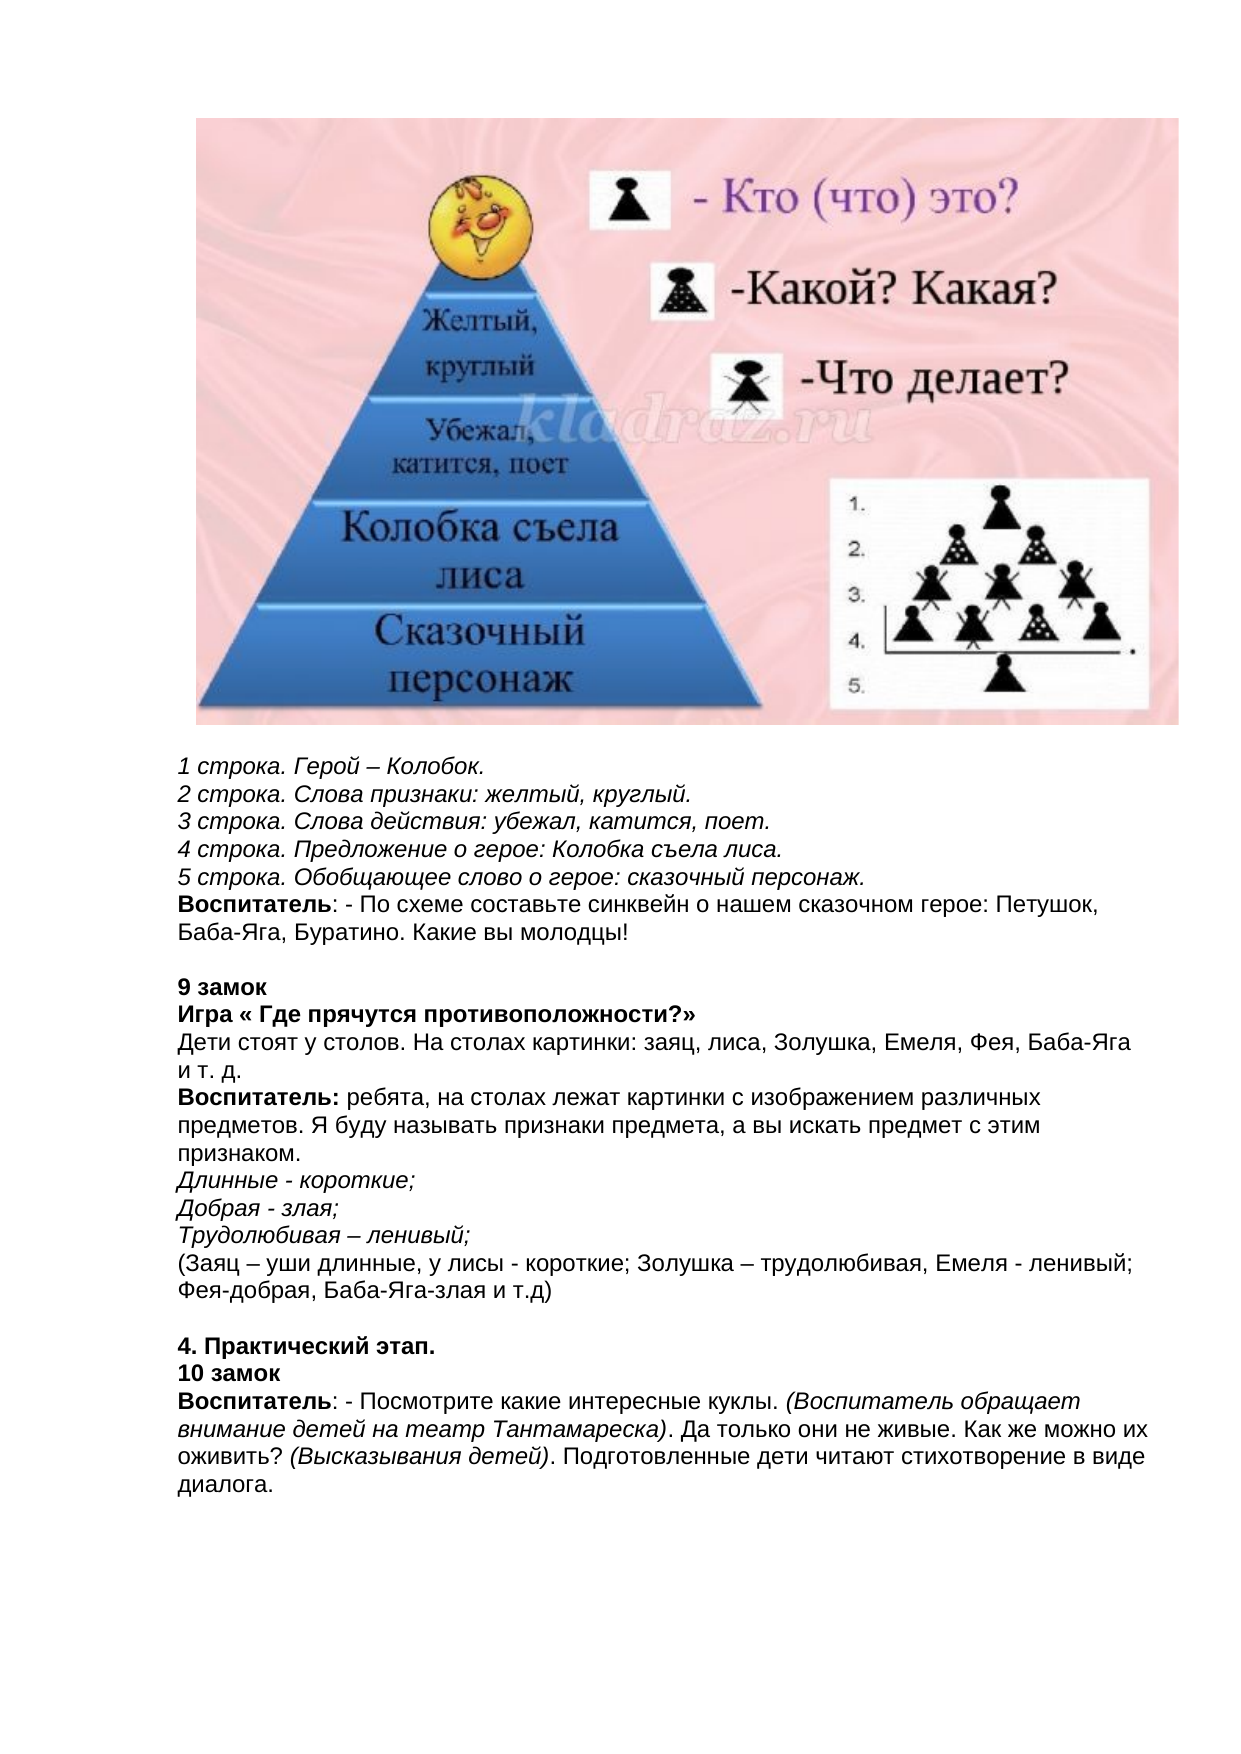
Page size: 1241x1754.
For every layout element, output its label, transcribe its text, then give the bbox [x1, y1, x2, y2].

picture [196, 118, 1179, 725]
text 1 строка. Герой – Колобок. 2 строка. Слова признаки: желтый, круглый. 3 строка. Слова действия: убежал, катится, поет. 4 строка. Предложение о герое: Колобка съела лиса. 5 строка. Обобщающее слово о герое: сказочный персонаж. Воспитатель: - По схеме составьте синквейн о нашем сказочном герое: Петушок, Баба-Яга, Буратино. Какие вы молодцы! 9 замок Игра « Где прячутся противоположности?» Дети стоят у столов. На столах картинки: заяц, лиса, Золушка, Емеля, Фея, Баба-Яга и т. д. Воспитатель: ребята, на столах лежат картинки с изображением различных предметов. Я буду называть признаки предмета, а вы искать предмет с этим признаком. Длинные - короткие; Добрая - злая; Трудолюбивая – ленивый; (Заяц – уши длинные, у лисы - короткие; Золушка – трудолюбивая, Емеля - ленивый; Фея-добрая, Баба-Яга-злая и т.д) 4. Практический этап. 10 замок Воспитатель: - Посмотрите какие интересные куклы. (Воспитатель обращает внимание детей на театр Тантамареска). Да только они не живые. Как же можно их оживить? (Высказывания детей). Подготовленные дети читают стихотворение в виде диалога. [177, 724, 1152, 1497]
